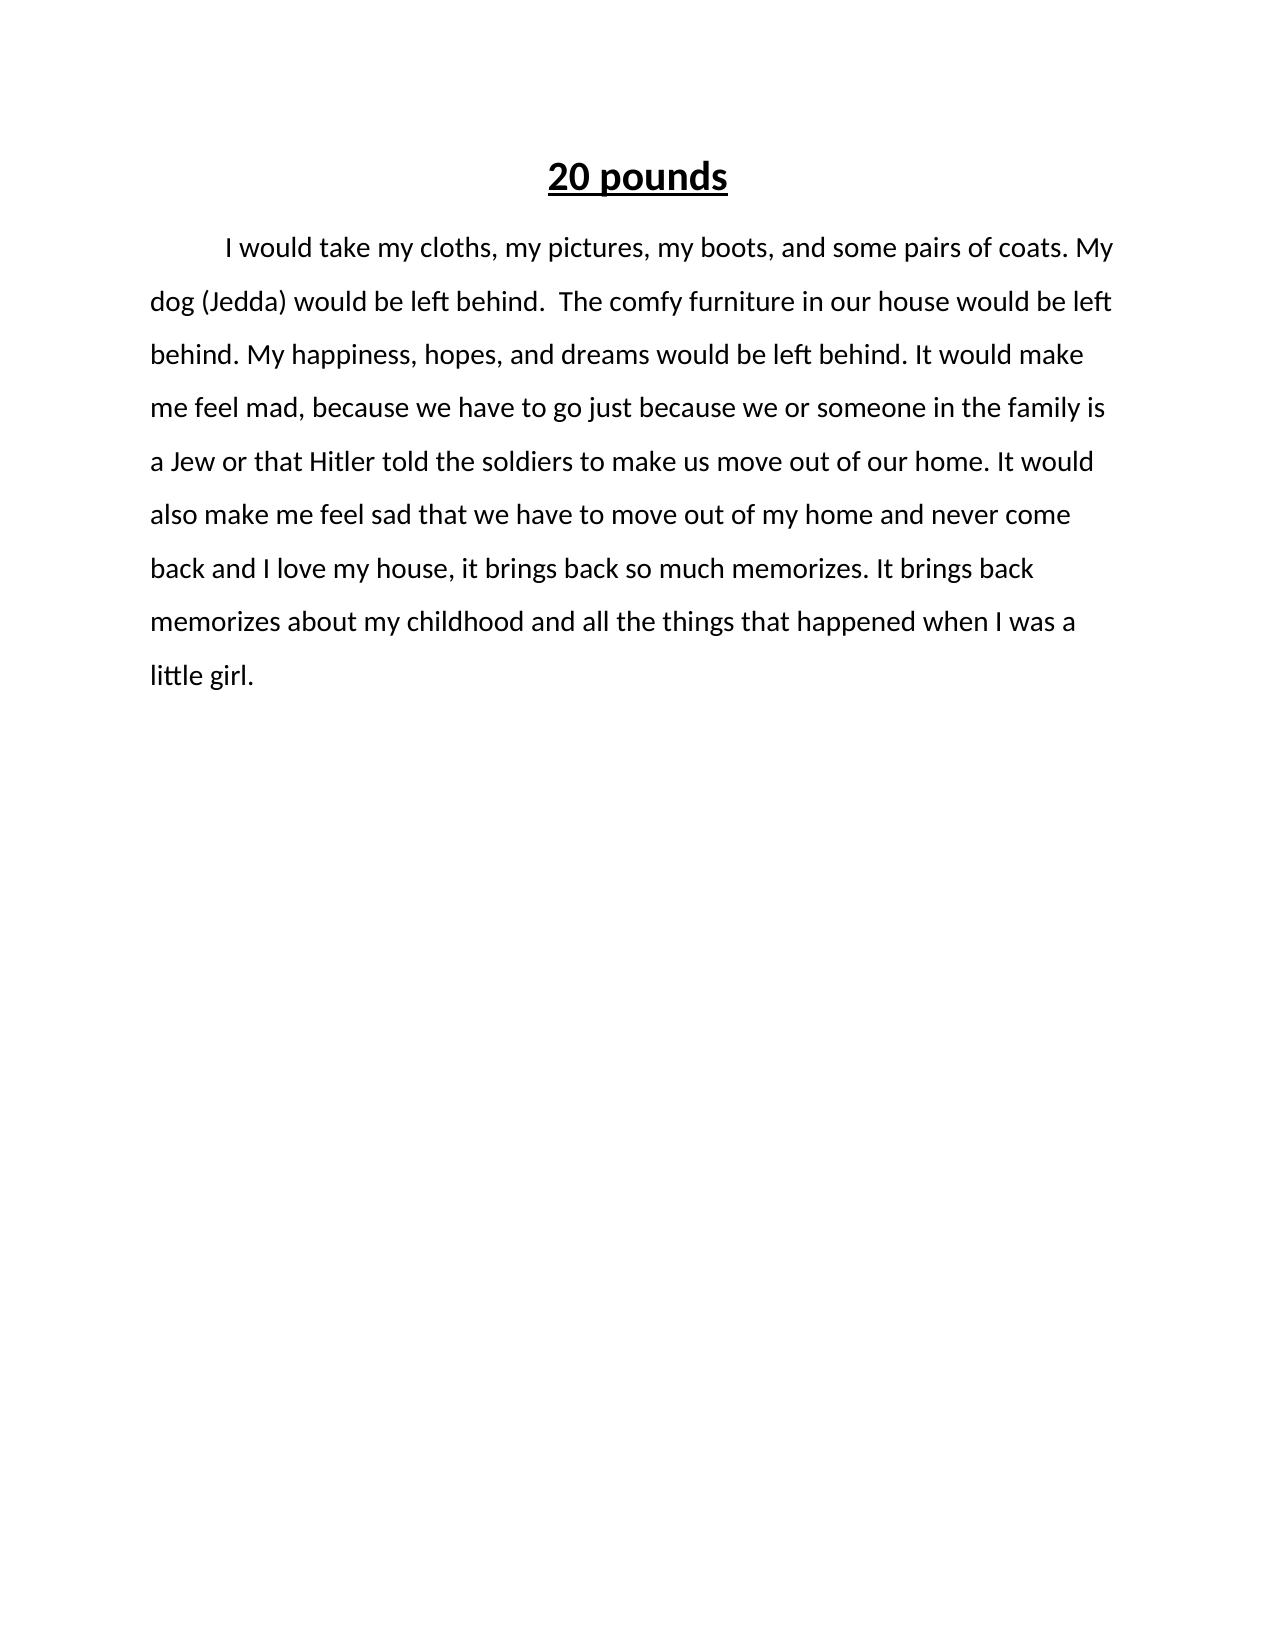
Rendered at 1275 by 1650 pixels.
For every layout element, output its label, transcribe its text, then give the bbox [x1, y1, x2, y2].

text I would take my cloths, my pictures, my boots, and some pairs of coats. My dog (Jedda) would be left behind. The comfy furniture in our house would be left behind. My happiness, hopes, and dreams would be left behind. It would make me feel mad, because we have to go just because we or someone in the family is a Jew or that Hitler told the soldiers to make us move out of our home. It would also make me feel sad that we have to move out of my home and never come back and I love my house, it brings back so much memorizes. It brings back memorizes about my childhood and all the things that happened when I was a little girl. [150, 229, 1125, 692]
text 20 pounds [150, 150, 1125, 201]
